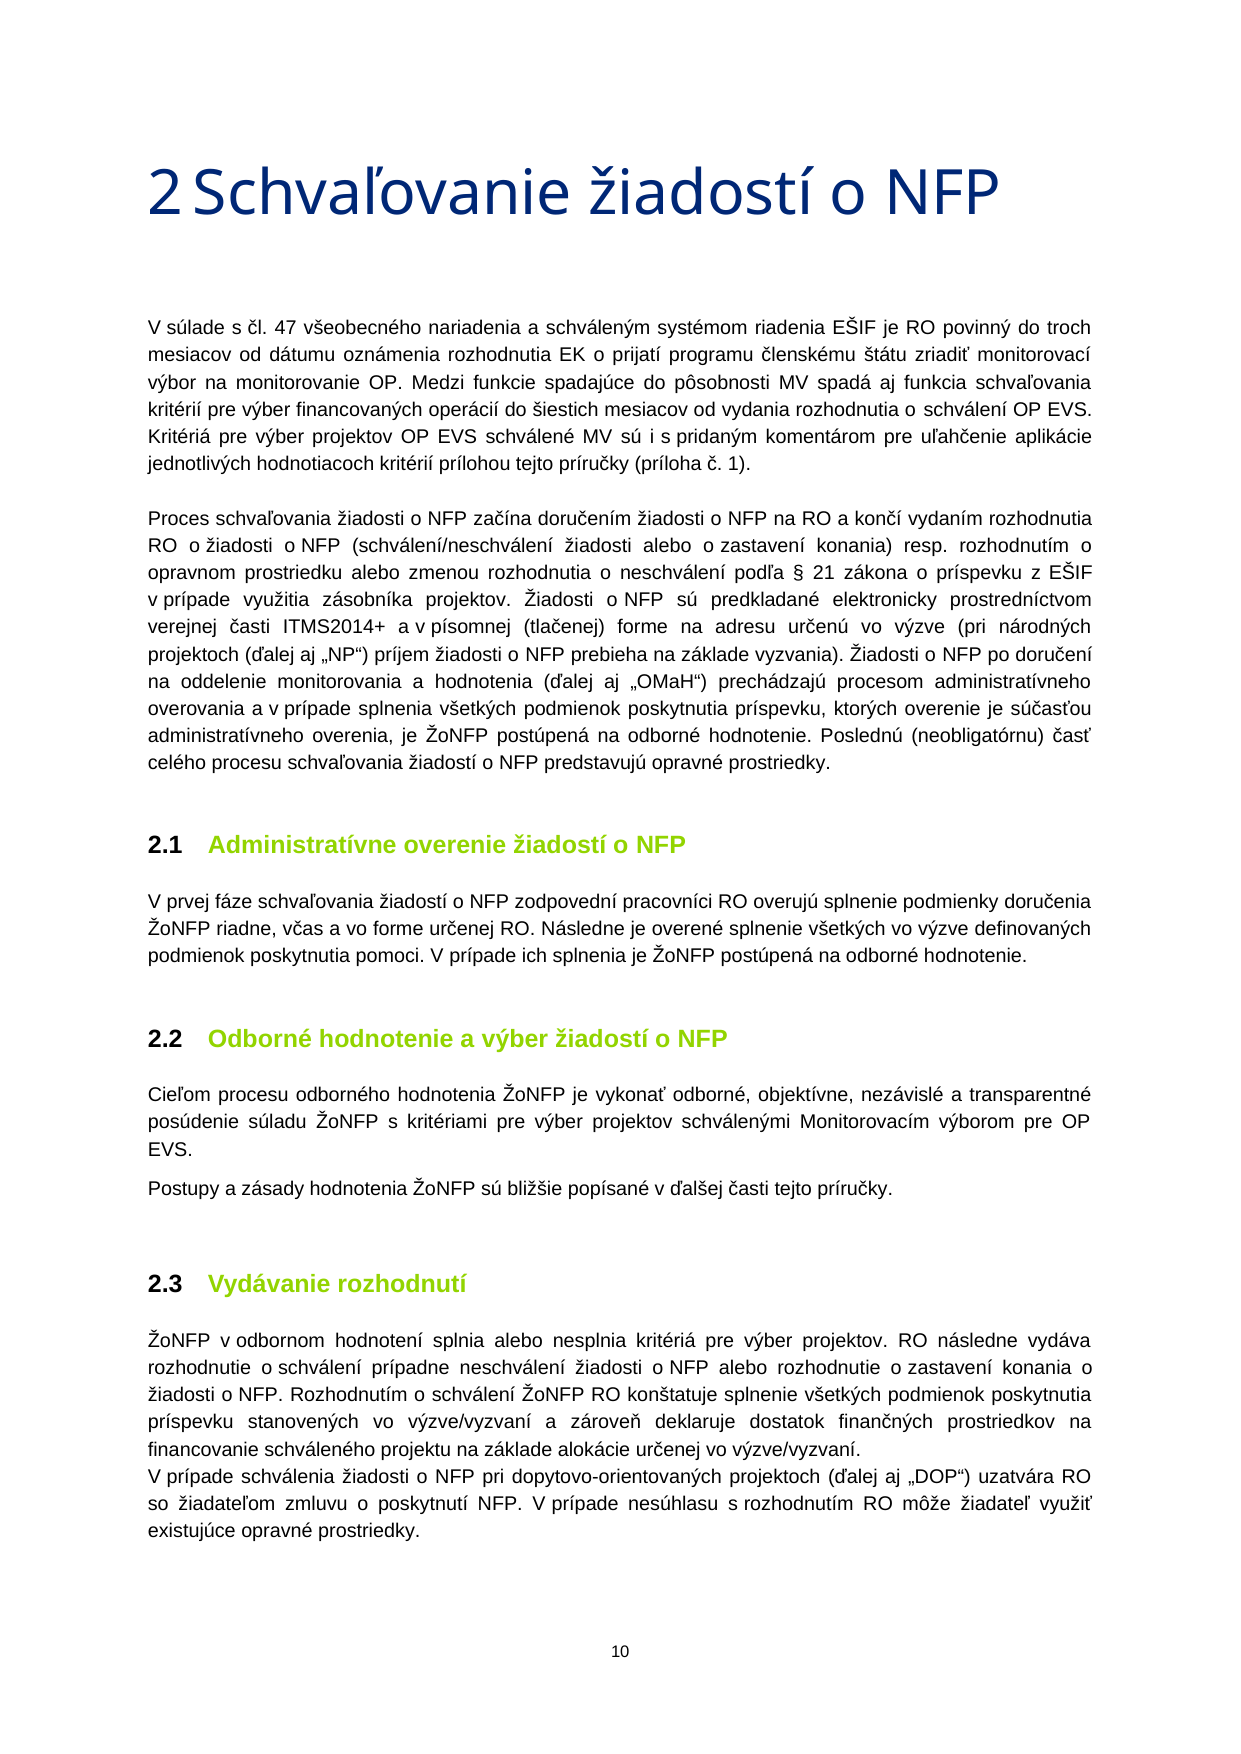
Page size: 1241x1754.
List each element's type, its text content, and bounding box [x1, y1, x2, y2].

text Cieľom procesu odborného hodnotenia ŽoNFP je vykonať odborné, objektívne, nezávislé a transparentné posúdenie súladu ŽoNFP s kritériami pre výber projektov schválenými Monitorovacím výborom pre OP EVS. [148, 1083, 1092, 1160]
text Postupy a zásady hodnotenia ŽoNFP sú bližšie popísané v ďalšej časti tejto príručky. [148, 1177, 1092, 1200]
text V prípade schválenia žiadosti o NFP pri dopytovo-orientovaných projektoch (ďalej aj „DOP“) uzatvára RO so žiadateľom zmluvu o poskytnutí NFP. V prípade nesúhlasu s rozhodnutím RO môže žiadateľ využiť existujúce opravné prostriedky. [148, 1464, 1092, 1542]
subtitle Vydávanie rozhodnutí [148, 1269, 1092, 1298]
text V prvej fáze schvaľovania žiadostí o NFP zodpovední pracovníci RO overujú splnenie podmienky doručenia ŽoNFP riadne, včas a vo forme určenej RO. Následne je overené splnenie všetkých vo výzve definovaných podmienok poskytnutia pomoci. V prípade ich splnenia je ŽoNFP postúpená na odborné hodnotenie. [148, 890, 1092, 967]
subtitle Administratívne overenie žiadostí o NFP [148, 831, 1092, 859]
text V súlade s čl. 47 všeobecného nariadenia a schváleným systémom riadenia EŠIF je RO povinný do troch mesiacov od dátumu oznámenia rozhodnutia EK o prijatí programu členskému štátu zriadiť monitorovací výbor na monitorovanie OP. Medzi funkcie spadajúce do pôsobnosti MV spadá aj funkcia schvaľovania kritérií pre výber financovaných operácií do šiestich mesiacov od vydania rozhodnutia o schválení OP EVS. Kritériá pre výber projektov OP EVS schválené MV sú i s pridaným komentárom pre uľahčenie aplikácie jednotlivých hodnotiacoch kritérií prílohou tejto príručky (príloha č. 1). [148, 316, 1092, 475]
subtitle Schvaľovanie žiadostí o NFP [148, 148, 1092, 233]
text Proces schvaľovania žiadosti o NFP začína doručením žiadosti o NFP na RO a končí vydaním rozhodnutia RO o žiadosti o NFP (schválení/neschválení žiadosti alebo o zastavení konania) resp. rozhodnutím o opravnom prostriedku alebo zmenou rozhodnutia o neschválení podľa § 21 zákona o príspevku z EŠIF v prípade využitia zásobníka projektov. Žiadosti o NFP sú predkladané elektronicky prostredníctvom verejnej časti ITMS2014+ a v písomnej (tlačenej) forme na adresu určenú vo výzve (pri národných projektoch (ďalej aj „NP“) príjem žiadosti o NFP prebieha na základe vyzvania). Žiadosti o NFP po doručení na oddelenie monitorovania a hodnotenia (ďalej aj „OMaH“) prechádzajú procesom administratívneho overovania a v prípade splnenia všetkých podmienok poskytnutia príspevku, ktorých overenie je súčasťou administratívneho overenia, je ŽoNFP postúpená na odborné hodnotenie. Poslednú (neobligatórnu) časť celého procesu schvaľovania žiadostí o NFP predstavujú opravné prostriedky. [148, 506, 1092, 774]
text ŽoNFP v odbornom hodnotení splnia alebo nesplnia kritériá pre výber projektov. RO následne vydáva rozhodnutie o schválení prípadne neschválení žiadosti o NFP alebo rozhodnutie o zastavení konania o žiadosti o NFP. Rozhodnutím o schválení ŽoNFP RO konštatuje splnenie všetkých podmienok poskytnutia príspevku stanovených vo výzve/vyzvaní a zároveň deklaruje dostatok finančných prostriedkov na financovanie schváleného projektu na základe alokácie určenej vo výzve/vyzvaní. [148, 1329, 1092, 1460]
subtitle Odborné hodnotenie a výber žiadostí o NFP [148, 1024, 1092, 1052]
